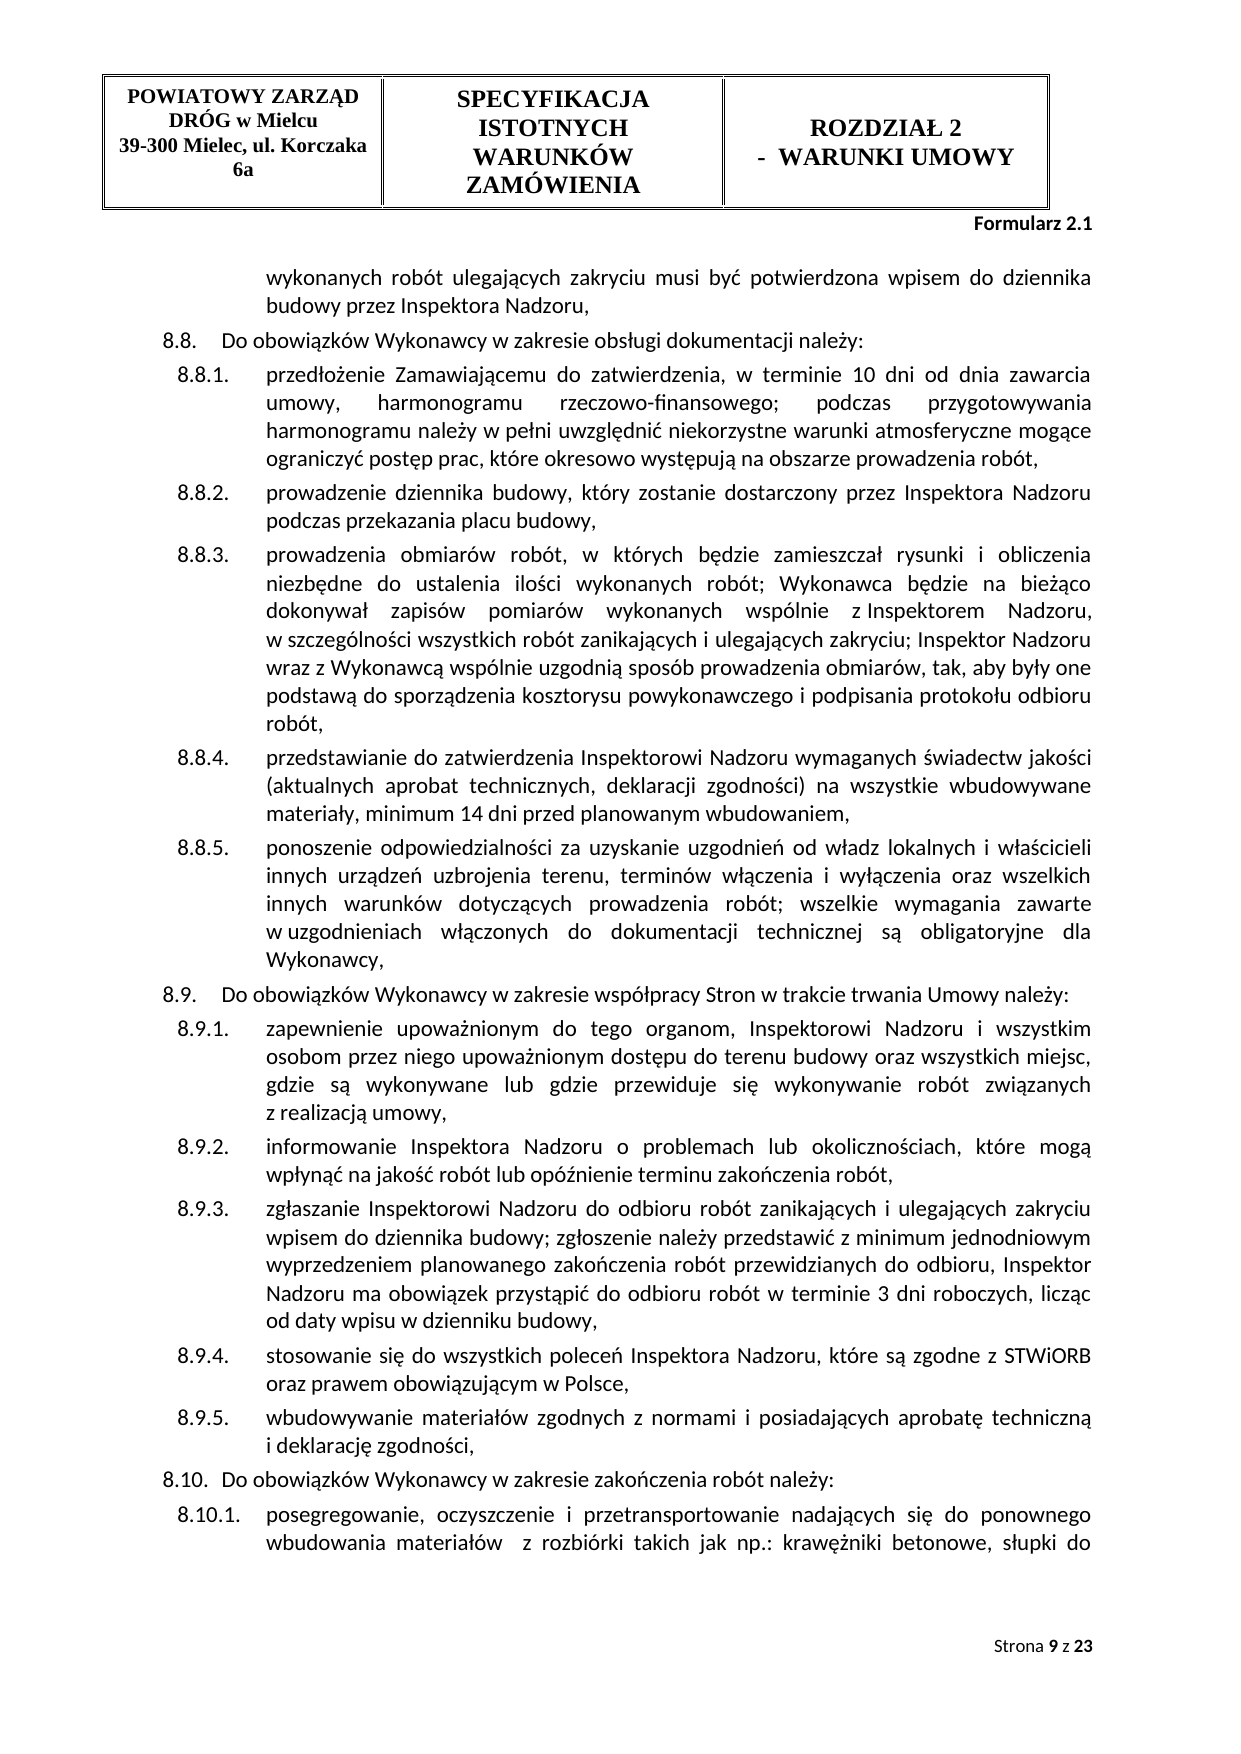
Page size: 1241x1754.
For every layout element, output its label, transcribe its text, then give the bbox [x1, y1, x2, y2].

subtitle ponoszenie odpowiedzialności za uzyskanie uzgodnień od władz lokalnych i właścicieli innych urządzeń uzbrojenia terenu, terminów włączenia i wyłączenia oraz wszelkich innych warunków dotyczących prowadzenia robót; wszelkie wymagania zawarte w uzgodnieniach włączonych do dokumentacji technicznej są obligatoryjne dla Wykonawcy, [177, 833, 1093, 973]
subtitle informowanie Inspektora Nadzoru o problemach lub okolicznościach, które mogą wpłynąć na jakość robót lub opóźnienie terminu zakończenia robót, [177, 1132, 1093, 1188]
subtitle stosowanie się do wszystkich poleceń Inspektora Nadzoru, które są zgodne z STWiORB oraz prawem obowiązującym w Polsce, [177, 1341, 1093, 1397]
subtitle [177, 1500, 1093, 1556]
subtitle wbudowywanie materiałów zgodnych z normami i posiadających aprobatę techniczną i deklarację zgodności, [177, 1403, 1093, 1459]
subtitle zgłaszanie Inspektorowi Nadzoru do odbioru robót zanikających i ulegających zakryciu wpisem do dziennika budowy; zgłoszenie należy przedstawić z minimum jednodniowym wyprzedzeniem planowanego zakończenia robót przewidzianych do odbioru, Inspektor Nadzoru ma obowiązek przystąpić do odbioru robót w terminie 3 dni roboczych, licząc od daty wpisu w dzienniku budowy, [177, 1194, 1093, 1335]
subtitle zapewnienie upoważnionym do tego organom, Inspektorowi Nadzoru i wszystkim osobom przez niego upoważnionym dostępu do terenu budowy oraz wszystkich miejsc, gdzie są wykonywane lub gdzie przewiduje się wykonywanie robót związanych z realizacją umowy, [177, 1014, 1093, 1126]
subtitle Do obowiązków Wykonawcy w zakresie obsługi dokumentacji należy: [162, 326, 1093, 354]
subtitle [177, 263, 1093, 319]
subtitle przedłożenie Zamawiającemu do zatwierdzenia, w terminie 10 dni od dnia zawarcia umowy, harmonogramu rzeczowo-finansowego; podczas przygotowywania harmonogramu należy w pełni uwzględnić niekorzystne warunki atmosferyczne mogące ograniczyć postęp prac, które okresowo występują na obszarze prowadzenia robót, [177, 360, 1093, 472]
subtitle przedstawianie do zatwierdzenia Inspektorowi Nadzoru wymaganych świadectw jakości (aktualnych aprobat technicznych, deklaracji zgodności) na wszystkie wbudowywane materiały, minimum 14 dni przed planowanym wbudowaniem, [177, 743, 1093, 827]
subtitle Do obowiązków Wykonawcy w zakresie współpracy Stron w trakcie trwania Umowy należy: [162, 980, 1093, 1008]
subtitle prowadzenia obmiarów robót, w których będzie zamieszczał rysunki i obliczenia niezbędne do ustalenia ilości wykonanych robót; Wykonawca będzie na bieżąco dokonywał zapisów pomiarów wykonanych wspólnie z Inspektorem Nadzoru, w szczególności wszystkich robót zanikających i ulegających zakryciu; Inspektor Nadzoru wraz z Wykonawcą wspólnie uzgodnią sposób prowadzenia obmiarów, tak, aby były one podstawą do sporządzenia kosztorysu powykonawczego i podpisania protokołu odbioru robót, [177, 541, 1093, 737]
subtitle Do obowiązków Wykonawcy w zakresie zakończenia robót należy: [162, 1466, 1093, 1493]
subtitle prowadzenie dziennika budowy, który zostanie dostarczony przez Inspektora Nadzoru podczas przekazania placu budowy, [177, 478, 1093, 534]
